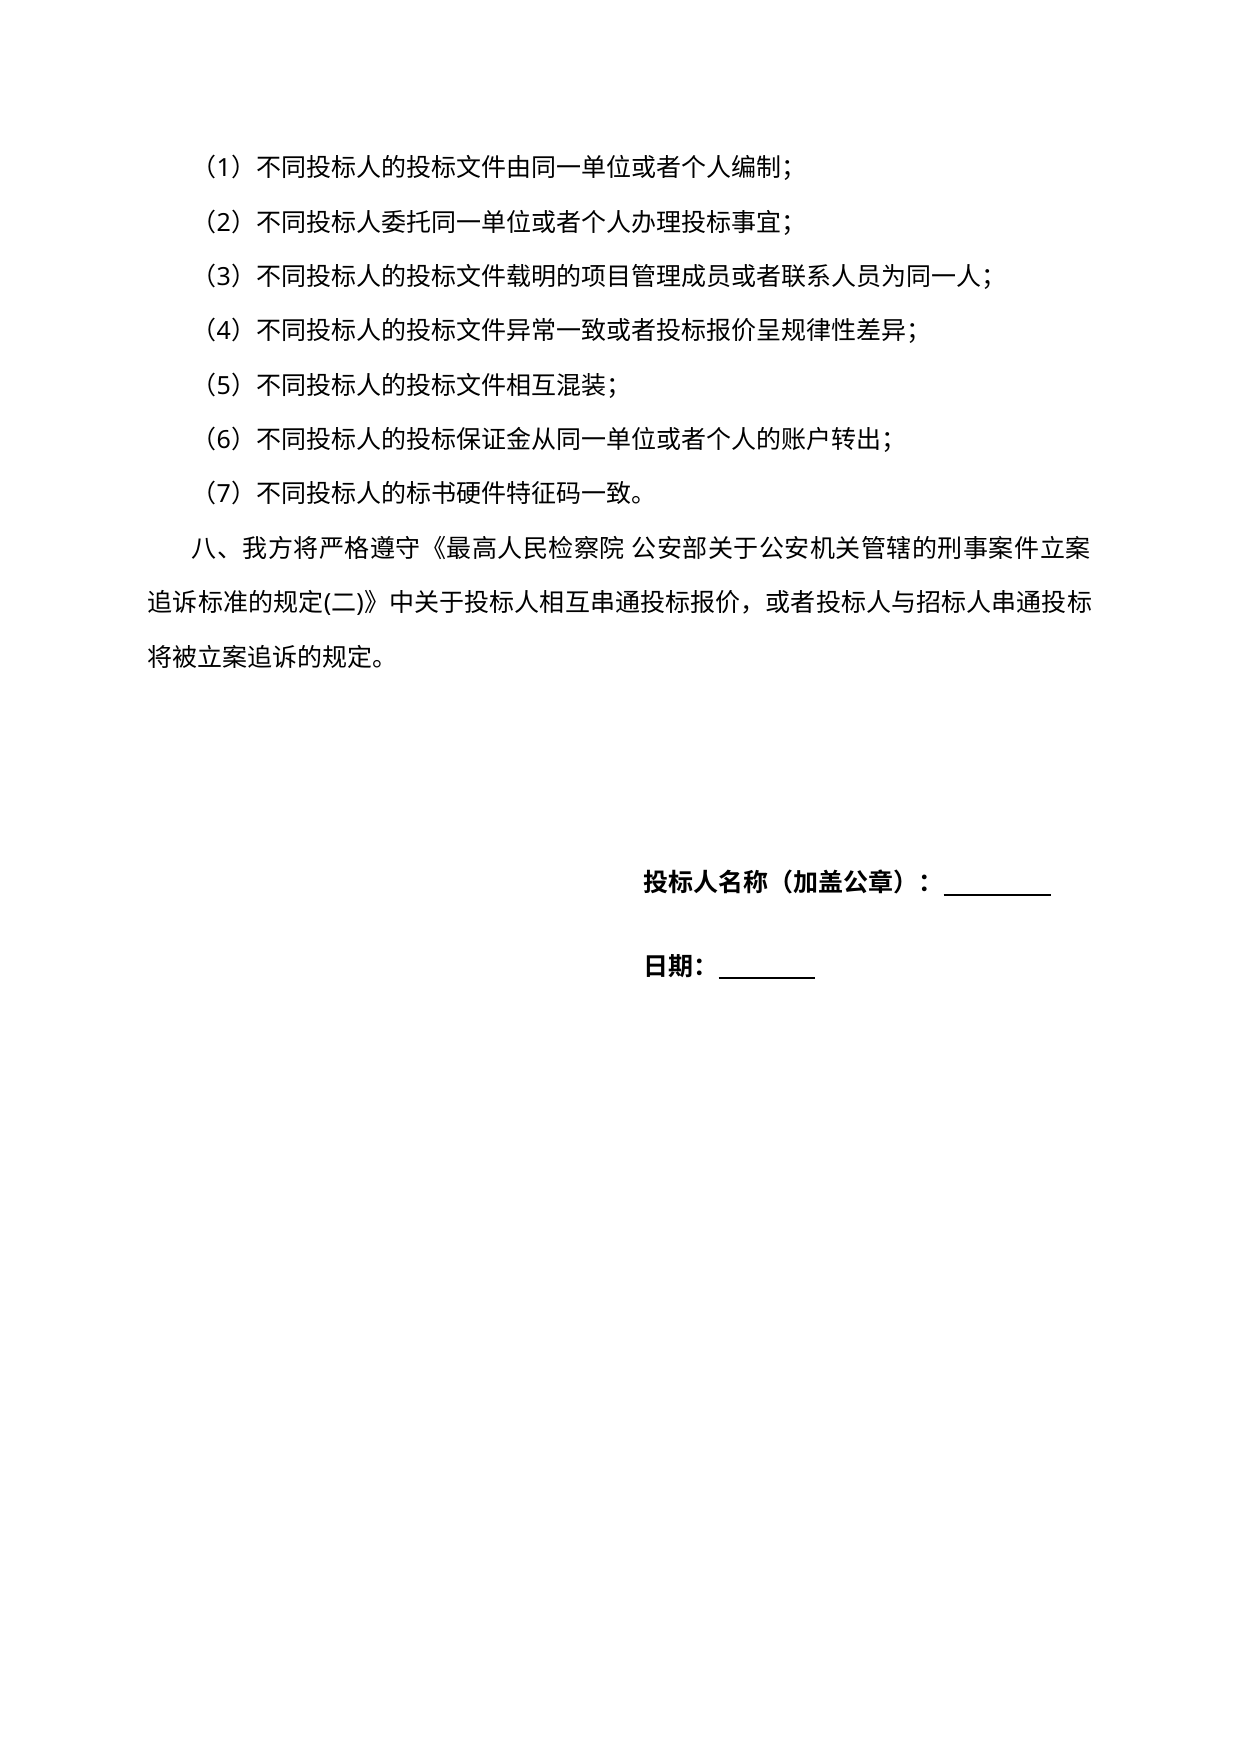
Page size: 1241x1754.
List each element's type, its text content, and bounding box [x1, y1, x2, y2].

text （4）不同投标人的投标文件异常一致或者投标报价呈规律性差异； [148, 311, 1092, 347]
text （2）不同投标人委托同一单位或者个人办理投标事宜； [148, 202, 1092, 238]
text 投标人名称（加盖公章）： [191, 863, 1092, 899]
text （3）不同投标人的投标文件载明的项目管理成员或者联系人员为同一人； [148, 256, 1092, 293]
text 八、我方将严格遵守《最高人民检察院 公安部关于公安机关管辖的刑事案件立案追诉标准的规定(二)》中关于投标人相互串通投标报价，或者投标人与招标人串通投标将被立案追诉的规定。 [148, 528, 1092, 673]
text 日期： [191, 946, 1092, 982]
text （1）不同投标人的投标文件由同一单位或者个人编制； [148, 148, 1092, 184]
text （7）不同投标人的标书硬件特征码一致。 [148, 474, 1092, 510]
text （6）不同投标人的投标保证金从同一单位或者个人的账户转出； [148, 419, 1092, 456]
text （5）不同投标人的投标文件相互混装； [148, 365, 1092, 401]
